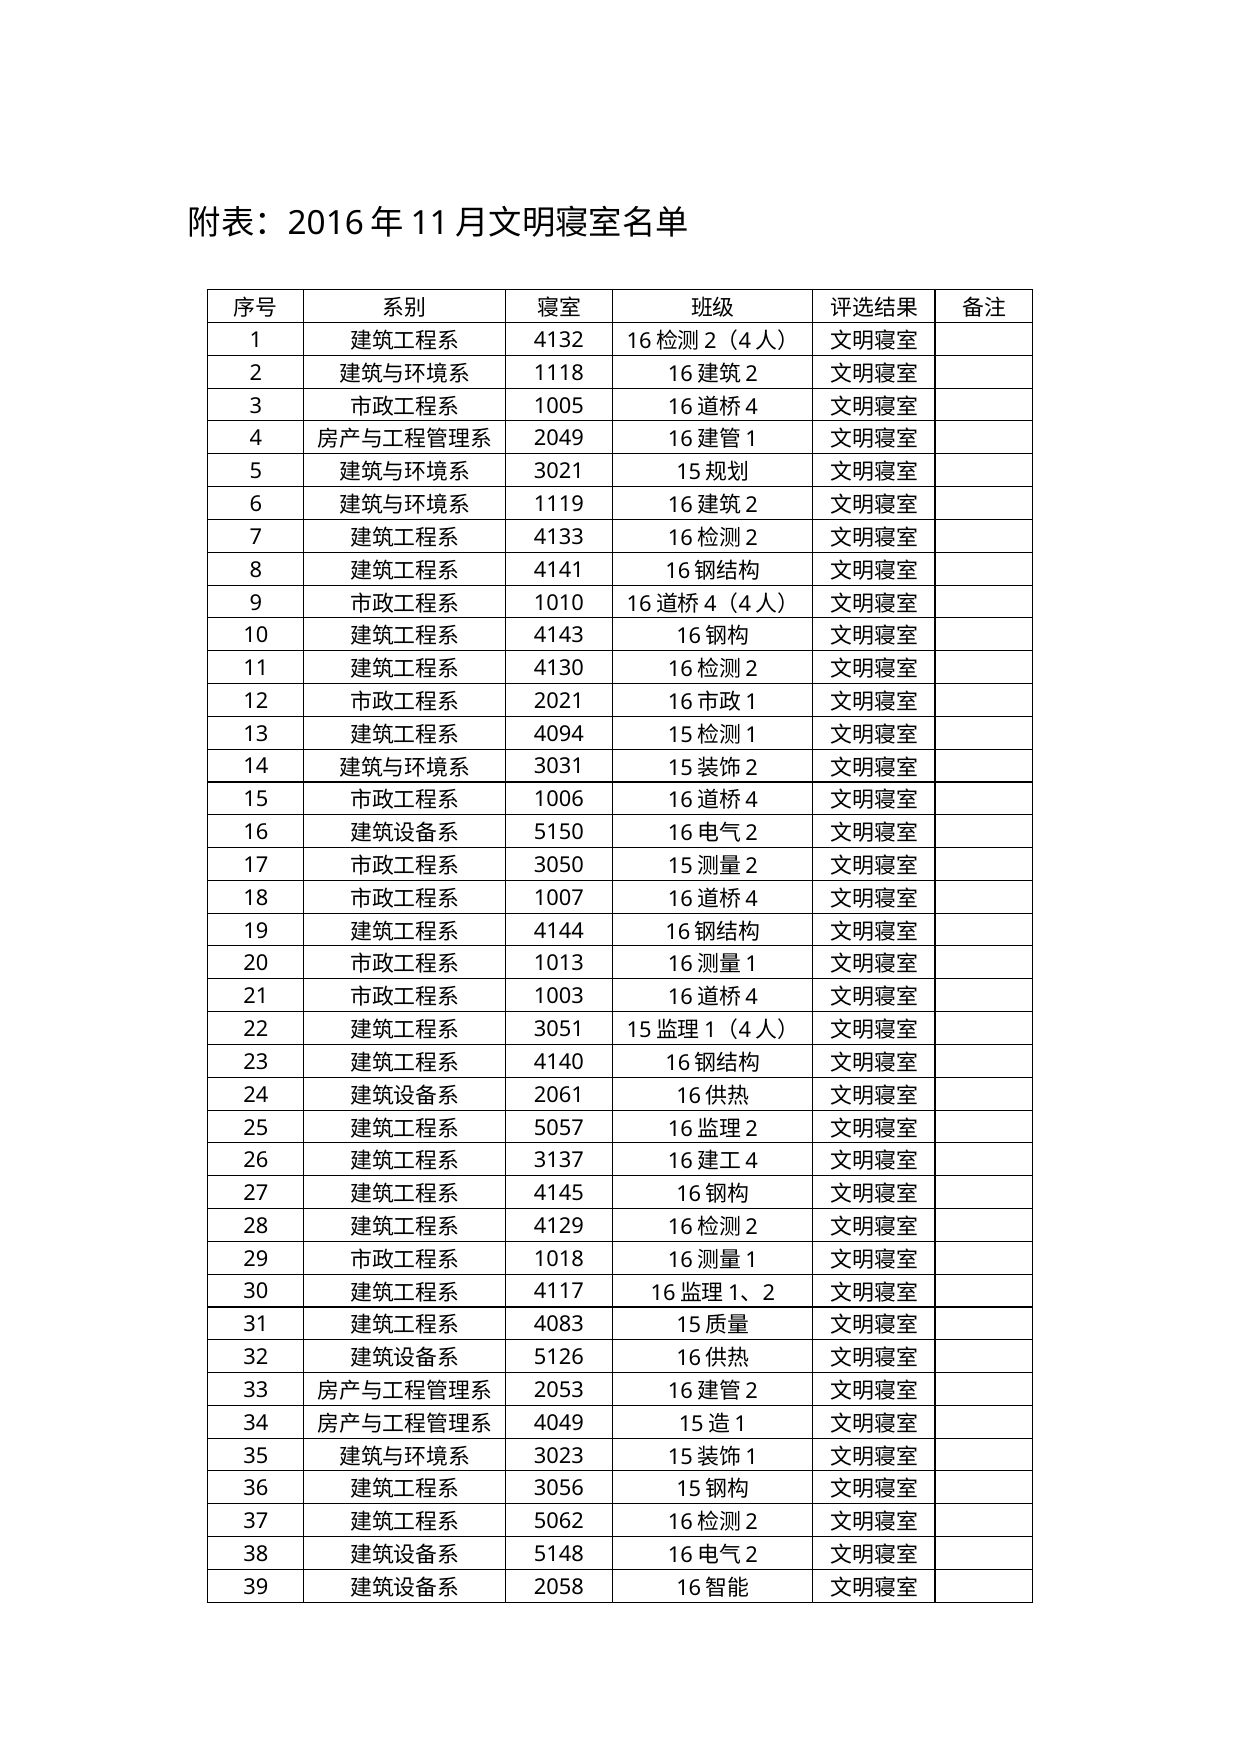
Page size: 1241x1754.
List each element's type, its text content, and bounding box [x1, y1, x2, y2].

table_cell 3137 [506, 1143, 612, 1175]
table_cell [936, 1439, 1032, 1470]
table_cell 4141 [506, 553, 612, 584]
table_cell 文明寝室 [813, 520, 934, 552]
table_cell [936, 815, 1032, 847]
table_cell 3 [208, 389, 303, 420]
table_header 备注 [936, 290, 1032, 322]
table_cell 23 [208, 1045, 303, 1077]
table_cell 2049 [506, 421, 612, 453]
table_cell 文明寝室 [813, 618, 934, 650]
table_cell 13 [208, 717, 303, 748]
table_cell 2 [208, 356, 303, 388]
table_cell 16建筑2 [613, 487, 812, 519]
table_cell 16建管1 [613, 421, 812, 453]
table_cell 文明寝室 [813, 454, 934, 486]
table_cell 1006 [506, 783, 612, 814]
table_cell 文明寝室 [813, 1471, 934, 1503]
table_cell 16电气2 [613, 1537, 812, 1569]
table_cell 5 [208, 454, 303, 486]
table_cell 15规划 [613, 454, 812, 486]
table_cell 建筑工程系 [304, 1308, 505, 1339]
table_cell [936, 520, 1032, 552]
table_cell 16检测2 [613, 651, 812, 683]
table_cell 市政工程系 [304, 586, 505, 617]
table_cell 4132 [506, 323, 612, 355]
table_cell [936, 1111, 1032, 1142]
table_cell 文明寝室 [813, 881, 934, 913]
table_cell 15测量2 [613, 848, 812, 880]
table_header 评选结果 [813, 290, 934, 322]
table_header 寝室 [506, 290, 612, 322]
table_cell [936, 1471, 1032, 1503]
table_cell 16测量1 [613, 1242, 812, 1273]
table_cell 16建管2 [613, 1373, 812, 1405]
table_cell [936, 356, 1032, 388]
table_cell 4140 [506, 1045, 612, 1077]
table_cell 建筑工程系 [304, 553, 505, 584]
table_cell 30 [208, 1275, 303, 1306]
table_cell 1013 [506, 946, 612, 978]
text 附表：2016年11月文明寝室名单 [187, 195, 1053, 244]
table_cell [936, 1078, 1032, 1109]
table_cell 5150 [506, 815, 612, 847]
table_cell 文明寝室 [813, 1373, 934, 1405]
table_cell [936, 783, 1032, 814]
table_cell [936, 717, 1032, 748]
table_cell 16道桥4 [613, 783, 812, 814]
table_cell 5126 [506, 1340, 612, 1372]
table_cell 15 [208, 783, 303, 814]
table_cell 16市政1 [613, 684, 812, 716]
table_cell 10 [208, 618, 303, 650]
table_cell 建筑工程系 [304, 914, 505, 945]
table_cell 33 [208, 1373, 303, 1405]
table_cell [936, 946, 1032, 978]
table_cell 文明寝室 [813, 1439, 934, 1470]
table_cell 文明寝室 [813, 914, 934, 945]
table_cell 2021 [506, 684, 612, 716]
table_cell 文明寝室 [813, 487, 934, 519]
table_cell 25 [208, 1111, 303, 1142]
table_cell 39 [208, 1570, 303, 1602]
table_cell 文明寝室 [813, 1078, 934, 1109]
table_cell 32 [208, 1340, 303, 1372]
table_cell 28 [208, 1209, 303, 1241]
table_cell 16智能 [613, 1570, 812, 1602]
table_cell [936, 1143, 1032, 1175]
table_cell 16监理2 [613, 1111, 812, 1142]
table_cell 1010 [506, 586, 612, 617]
table_cell 16电气2 [613, 815, 812, 847]
table_cell 4133 [506, 520, 612, 552]
table_cell 16钢结构 [613, 914, 812, 945]
table_cell 16检测2 [613, 1209, 812, 1241]
table_cell 4143 [506, 618, 612, 650]
table_cell 15造1 [613, 1406, 812, 1438]
table_header 序号 [208, 290, 303, 322]
table_cell 市政工程系 [304, 684, 505, 716]
table_cell 15装饰1 [613, 1439, 812, 1470]
table_cell 21 [208, 979, 303, 1011]
table_cell 文明寝室 [813, 1537, 934, 1569]
table_cell [936, 1045, 1032, 1077]
table_cell 市政工程系 [304, 389, 505, 420]
table_cell [936, 553, 1032, 584]
table_cell 6 [208, 487, 303, 519]
table_cell [936, 1242, 1032, 1273]
table_cell 4094 [506, 717, 612, 748]
table_cell 文明寝室 [813, 323, 934, 355]
table_cell 4049 [506, 1406, 612, 1438]
table_cell 26 [208, 1143, 303, 1175]
table_cell 1 [208, 323, 303, 355]
table_cell 建筑与环境系 [304, 356, 505, 388]
table_cell 9 [208, 586, 303, 617]
table_cell 5062 [506, 1504, 612, 1536]
table_cell 文明寝室 [813, 389, 934, 420]
table_cell 16钢构 [613, 1176, 812, 1208]
table_cell 3021 [506, 454, 612, 486]
table_cell [936, 1537, 1032, 1569]
table_cell 房产与工程管理系 [304, 1406, 505, 1438]
table_cell 16检测2 [613, 520, 812, 552]
table_cell [936, 389, 1032, 420]
table_cell 19 [208, 914, 303, 945]
table_cell [936, 421, 1032, 453]
table_cell 文明寝室 [813, 1111, 934, 1142]
table_cell 文明寝室 [813, 651, 934, 683]
table_cell 16钢结构 [613, 1045, 812, 1077]
table_cell 3056 [506, 1471, 612, 1503]
table_cell [936, 1308, 1032, 1339]
table_cell 29 [208, 1242, 303, 1273]
table_cell 16钢构 [613, 618, 812, 650]
table_cell [936, 586, 1032, 617]
table_cell 建筑工程系 [304, 651, 505, 683]
table_cell [936, 979, 1032, 1011]
table_cell 文明寝室 [813, 356, 934, 388]
table_cell 建筑工程系 [304, 717, 505, 748]
table_cell 建筑工程系 [304, 1275, 505, 1306]
table_cell 市政工程系 [304, 881, 505, 913]
table_cell 5148 [506, 1537, 612, 1569]
table_cell 房产与工程管理系 [304, 1373, 505, 1405]
table_cell 27 [208, 1176, 303, 1208]
table_cell 文明寝室 [813, 1308, 934, 1339]
table_cell [936, 487, 1032, 519]
table_cell 15监理1（4人） [613, 1012, 812, 1044]
table_cell 16道桥4 [613, 979, 812, 1011]
table_cell 市政工程系 [304, 979, 505, 1011]
table_cell 建筑与环境系 [304, 487, 505, 519]
table_cell 建筑工程系 [304, 618, 505, 650]
table_cell 文明寝室 [813, 1045, 934, 1077]
table_cell 17 [208, 848, 303, 880]
table_cell 文明寝室 [813, 1406, 934, 1438]
table_cell 8 [208, 553, 303, 584]
table_cell [936, 1406, 1032, 1438]
table_cell 1007 [506, 881, 612, 913]
table_cell 市政工程系 [304, 946, 505, 978]
table_cell 4117 [506, 1275, 612, 1306]
table_cell 文明寝室 [813, 1242, 934, 1273]
table_cell 建筑工程系 [304, 1143, 505, 1175]
table_cell 16道桥4 [613, 389, 812, 420]
table_cell 文明寝室 [813, 1012, 934, 1044]
table_cell 文明寝室 [813, 1143, 934, 1175]
table_cell [936, 1275, 1032, 1306]
table_cell 房产与工程管理系 [304, 421, 505, 453]
table_cell 15钢构 [613, 1471, 812, 1503]
table_cell 16检测2（4人） [613, 323, 812, 355]
table_cell 市政工程系 [304, 783, 505, 814]
table_cell 文明寝室 [813, 815, 934, 847]
table_cell 1005 [506, 389, 612, 420]
table_cell 文明寝室 [813, 421, 934, 453]
table_cell 11 [208, 651, 303, 683]
table_cell 建筑工程系 [304, 1111, 505, 1142]
table_cell [936, 651, 1032, 683]
table_cell 34 [208, 1406, 303, 1438]
table_cell [936, 454, 1032, 486]
table_cell 文明寝室 [813, 979, 934, 1011]
table_cell 38 [208, 1537, 303, 1569]
table_cell [936, 1176, 1032, 1208]
table_cell 1018 [506, 1242, 612, 1273]
table_cell 文明寝室 [813, 1275, 934, 1306]
table_cell 文明寝室 [813, 1209, 934, 1241]
table_cell [936, 1209, 1032, 1241]
table_cell 14 [208, 750, 303, 781]
table_cell 2053 [506, 1373, 612, 1405]
table_cell 31 [208, 1308, 303, 1339]
table_cell 3051 [506, 1012, 612, 1044]
table_cell 建筑设备系 [304, 1537, 505, 1569]
table_cell 建筑设备系 [304, 815, 505, 847]
table_cell 文明寝室 [813, 848, 934, 880]
table_cell 22 [208, 1012, 303, 1044]
table_cell 16 [208, 815, 303, 847]
table_cell [936, 684, 1032, 716]
table_cell 18 [208, 881, 303, 913]
table_cell 文明寝室 [813, 750, 934, 781]
table_cell 1118 [506, 356, 612, 388]
table_cell 建筑与环境系 [304, 750, 505, 781]
table_cell [936, 1340, 1032, 1372]
table_cell 建筑工程系 [304, 323, 505, 355]
table_cell 建筑与环境系 [304, 1439, 505, 1470]
table_cell 文明寝室 [813, 1176, 934, 1208]
table_cell 16供热 [613, 1340, 812, 1372]
table_cell 16钢结构 [613, 553, 812, 584]
table_cell 文明寝室 [813, 553, 934, 584]
table_cell [936, 914, 1032, 945]
table_cell 文明寝室 [813, 1504, 934, 1536]
table_cell [936, 881, 1032, 913]
table_cell 1119 [506, 487, 612, 519]
table_cell 16建筑2 [613, 356, 812, 388]
table_cell 文明寝室 [813, 717, 934, 748]
table_header 班级 [613, 290, 812, 322]
table_cell 36 [208, 1471, 303, 1503]
table_cell 文明寝室 [813, 1340, 934, 1372]
table_cell 建筑工程系 [304, 1209, 505, 1241]
table_cell 建筑设备系 [304, 1340, 505, 1372]
table_cell 15装饰2 [613, 750, 812, 781]
table_cell 35 [208, 1439, 303, 1470]
table_cell 文明寝室 [813, 586, 934, 617]
table_cell 16检测2 [613, 1504, 812, 1536]
table_cell 1003 [506, 979, 612, 1011]
table_cell 3050 [506, 848, 612, 880]
table_cell 3023 [506, 1439, 612, 1470]
table_cell 文明寝室 [813, 946, 934, 978]
table_cell 建筑工程系 [304, 1176, 505, 1208]
table_cell 20 [208, 946, 303, 978]
table_cell 2061 [506, 1078, 612, 1109]
table_cell 3031 [506, 750, 612, 781]
table_cell 建筑与环境系 [304, 454, 505, 486]
table_cell [936, 1504, 1032, 1536]
table_cell 15检测1 [613, 717, 812, 748]
table_cell 4 [208, 421, 303, 453]
table_cell [936, 1373, 1032, 1405]
table_cell 建筑工程系 [304, 1471, 505, 1503]
table_cell [936, 1012, 1032, 1044]
table_cell 4130 [506, 651, 612, 683]
table_cell 37 [208, 1504, 303, 1536]
table_cell 文明寝室 [813, 684, 934, 716]
table_cell [936, 1570, 1032, 1602]
table_cell 16供热 [613, 1078, 812, 1109]
table_cell 4144 [506, 914, 612, 945]
table_cell 市政工程系 [304, 848, 505, 880]
table_cell [936, 848, 1032, 880]
table_cell 5057 [506, 1111, 612, 1142]
table_cell 2058 [506, 1570, 612, 1602]
table_cell [936, 618, 1032, 650]
table_cell 建筑设备系 [304, 1570, 505, 1602]
table_cell 文明寝室 [813, 783, 934, 814]
table_cell 16道桥4（4人） [613, 586, 812, 617]
table_cell 15质量 [613, 1308, 812, 1339]
table_cell 16监理1、2 [613, 1275, 812, 1306]
table_cell 文明寝室 [813, 1570, 934, 1602]
table_cell 市政工程系 [304, 1242, 505, 1273]
table_cell 建筑工程系 [304, 520, 505, 552]
table_cell 12 [208, 684, 303, 716]
table_cell 7 [208, 520, 303, 552]
table_cell [936, 750, 1032, 781]
table_cell [936, 323, 1032, 355]
table_cell 4129 [506, 1209, 612, 1241]
table_cell 建筑工程系 [304, 1012, 505, 1044]
table_header 系别 [304, 290, 505, 322]
table_cell 16测量1 [613, 946, 812, 978]
table_cell 建筑工程系 [304, 1504, 505, 1536]
table_cell 24 [208, 1078, 303, 1109]
table_cell 建筑工程系 [304, 1045, 505, 1077]
table_cell 16道桥4 [613, 881, 812, 913]
table_cell 建筑设备系 [304, 1078, 505, 1109]
table_cell 16建工4 [613, 1143, 812, 1175]
table_cell 4083 [506, 1308, 612, 1339]
table_cell 4145 [506, 1176, 612, 1208]
